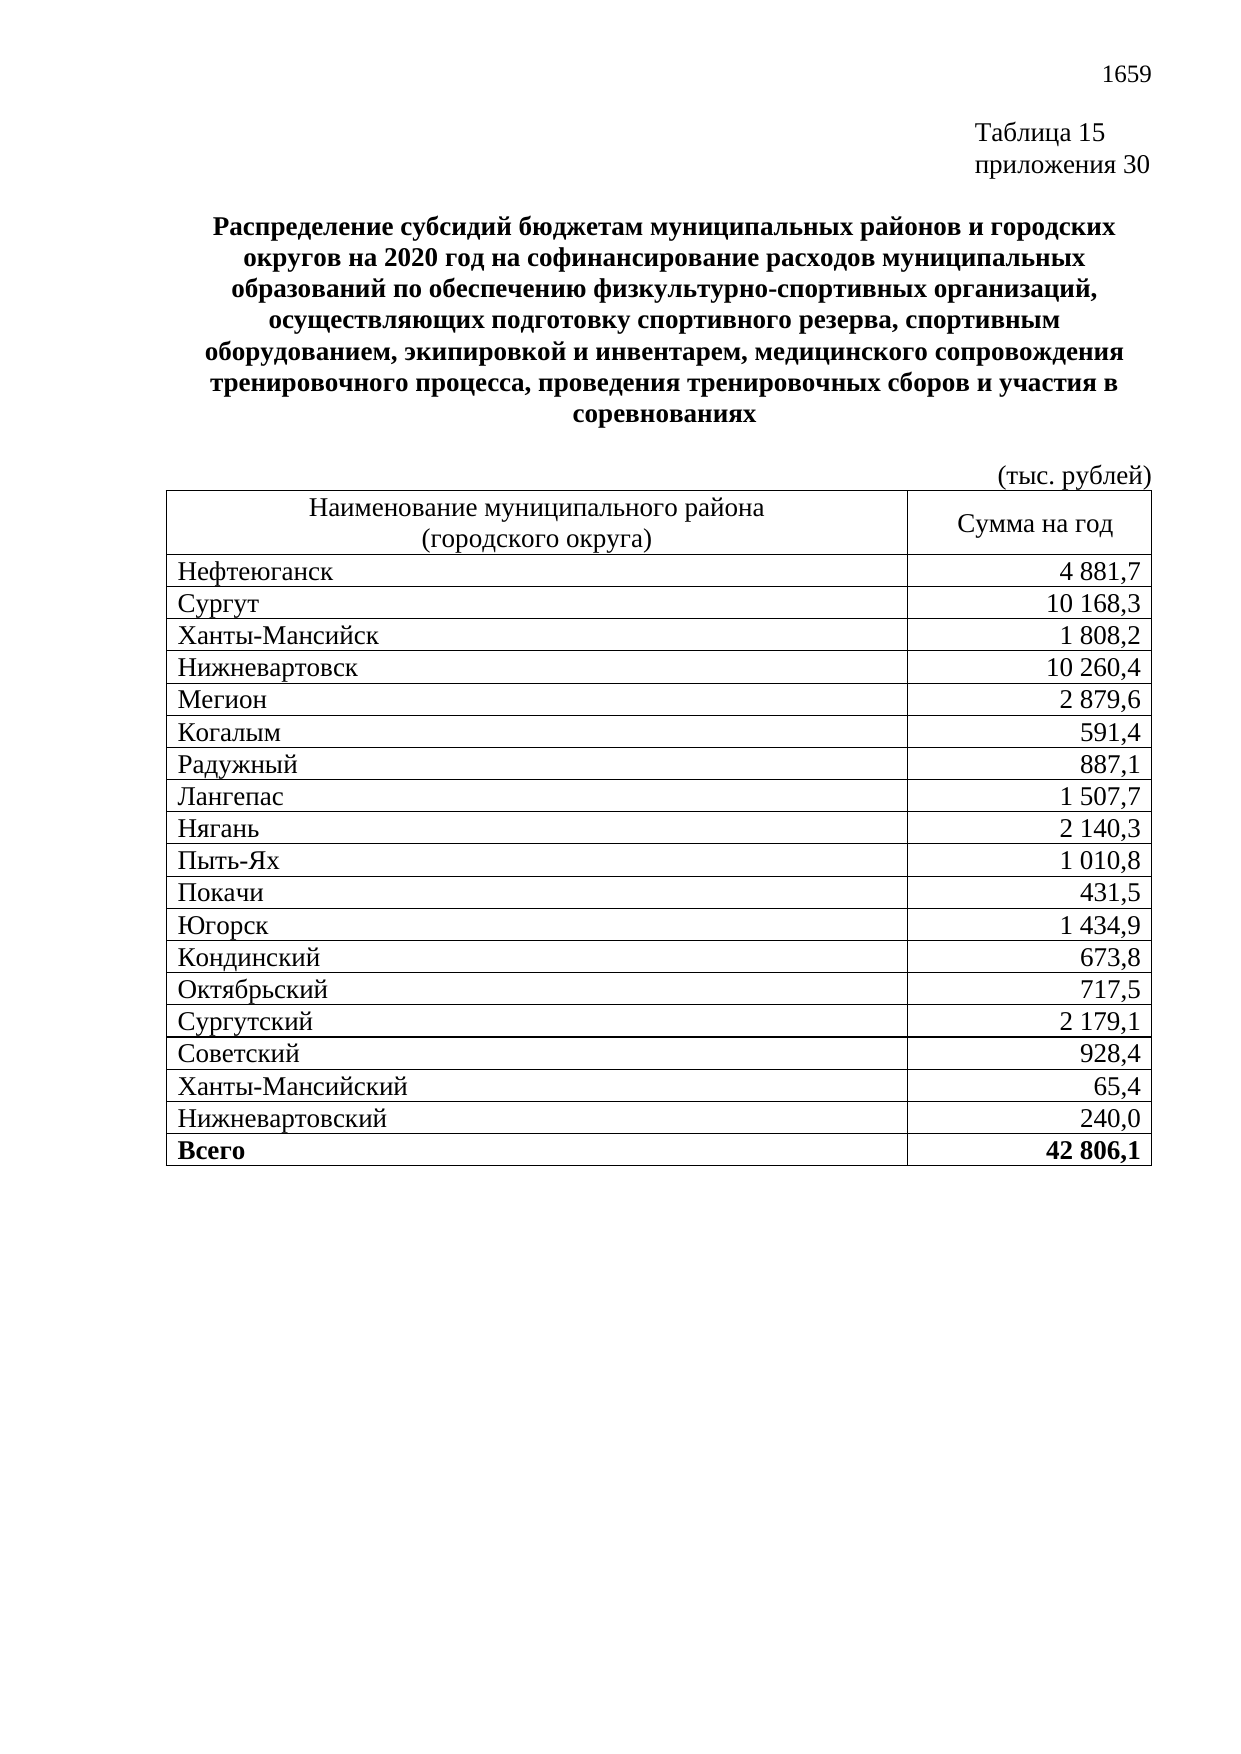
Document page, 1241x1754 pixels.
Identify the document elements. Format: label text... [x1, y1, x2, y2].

table_cell 1 434,9 [908, 909, 1151, 940]
text (тыс. рублей) [177, 459, 1152, 490]
table_cell Когалым [167, 716, 907, 747]
table_cell Сургутский [167, 1005, 907, 1036]
table_cell Радужный [167, 748, 907, 779]
table_cell 2 879,6 [908, 684, 1151, 714]
text Распределение субсидий бюджетам муниципальных районов и городских округов на 2020 год на софинансирование расходов муниципальных образований по обеспечению физкультурно-спортивных организаций, осуществляющих подготовку спортивного резерва, спортивным оборудованием, экипировкой и инвентарем, медицинского сопровождения тренировочного процесса, проведения тренировочных сборов и участия в соревнованиях [177, 210, 1152, 428]
table_cell 4 881,7 [908, 555, 1151, 586]
table_cell 1 010,8 [908, 844, 1151, 876]
table_cell 887,1 [908, 748, 1151, 779]
table_cell Всего [167, 1134, 907, 1165]
table_cell 591,4 [908, 716, 1151, 747]
table_cell Нижневартовский [167, 1102, 907, 1133]
table_cell 42 806,1 [908, 1134, 1151, 1165]
table_cell 673,8 [908, 941, 1151, 972]
table_cell Лангепас [167, 780, 907, 811]
table_cell 2 140,3 [908, 812, 1151, 843]
table_cell Югорск [167, 909, 907, 940]
table_cell 240,0 [908, 1102, 1151, 1133]
table_cell 65,4 [908, 1070, 1151, 1101]
table_cell Мегион [167, 684, 907, 714]
table_cell Советский [167, 1038, 907, 1069]
table_cell 928,4 [908, 1038, 1151, 1069]
table_cell Ханты-Мансийск [167, 619, 907, 650]
table_cell Пыть-Ях [167, 844, 907, 876]
table_cell 10 168,3 [908, 587, 1151, 618]
table_cell Октябрьский [167, 973, 907, 1004]
table_header Наименование муниципального района (городского округа) [167, 491, 907, 554]
table_cell Ханты-Мансийский [167, 1070, 907, 1101]
table_cell 431,5 [908, 877, 1151, 908]
text Таблица 15 [974, 117, 1152, 148]
table_header Сумма на год [908, 491, 1151, 554]
table_cell 2 179,1 [908, 1005, 1151, 1036]
table_cell Сургут [167, 587, 907, 618]
table_cell Нягань [167, 812, 907, 843]
table_cell Нижневартовск [167, 651, 907, 682]
table_cell 717,5 [908, 973, 1151, 1004]
table_cell 10 260,4 [908, 651, 1151, 682]
table_cell 1 507,7 [908, 780, 1151, 811]
table_cell Покачи [167, 877, 907, 908]
text приложения 30 [974, 148, 1152, 179]
table_cell 1 808,2 [908, 619, 1151, 650]
table_cell Кондинский [167, 941, 907, 972]
table_cell Нефтеюганск [167, 555, 907, 586]
